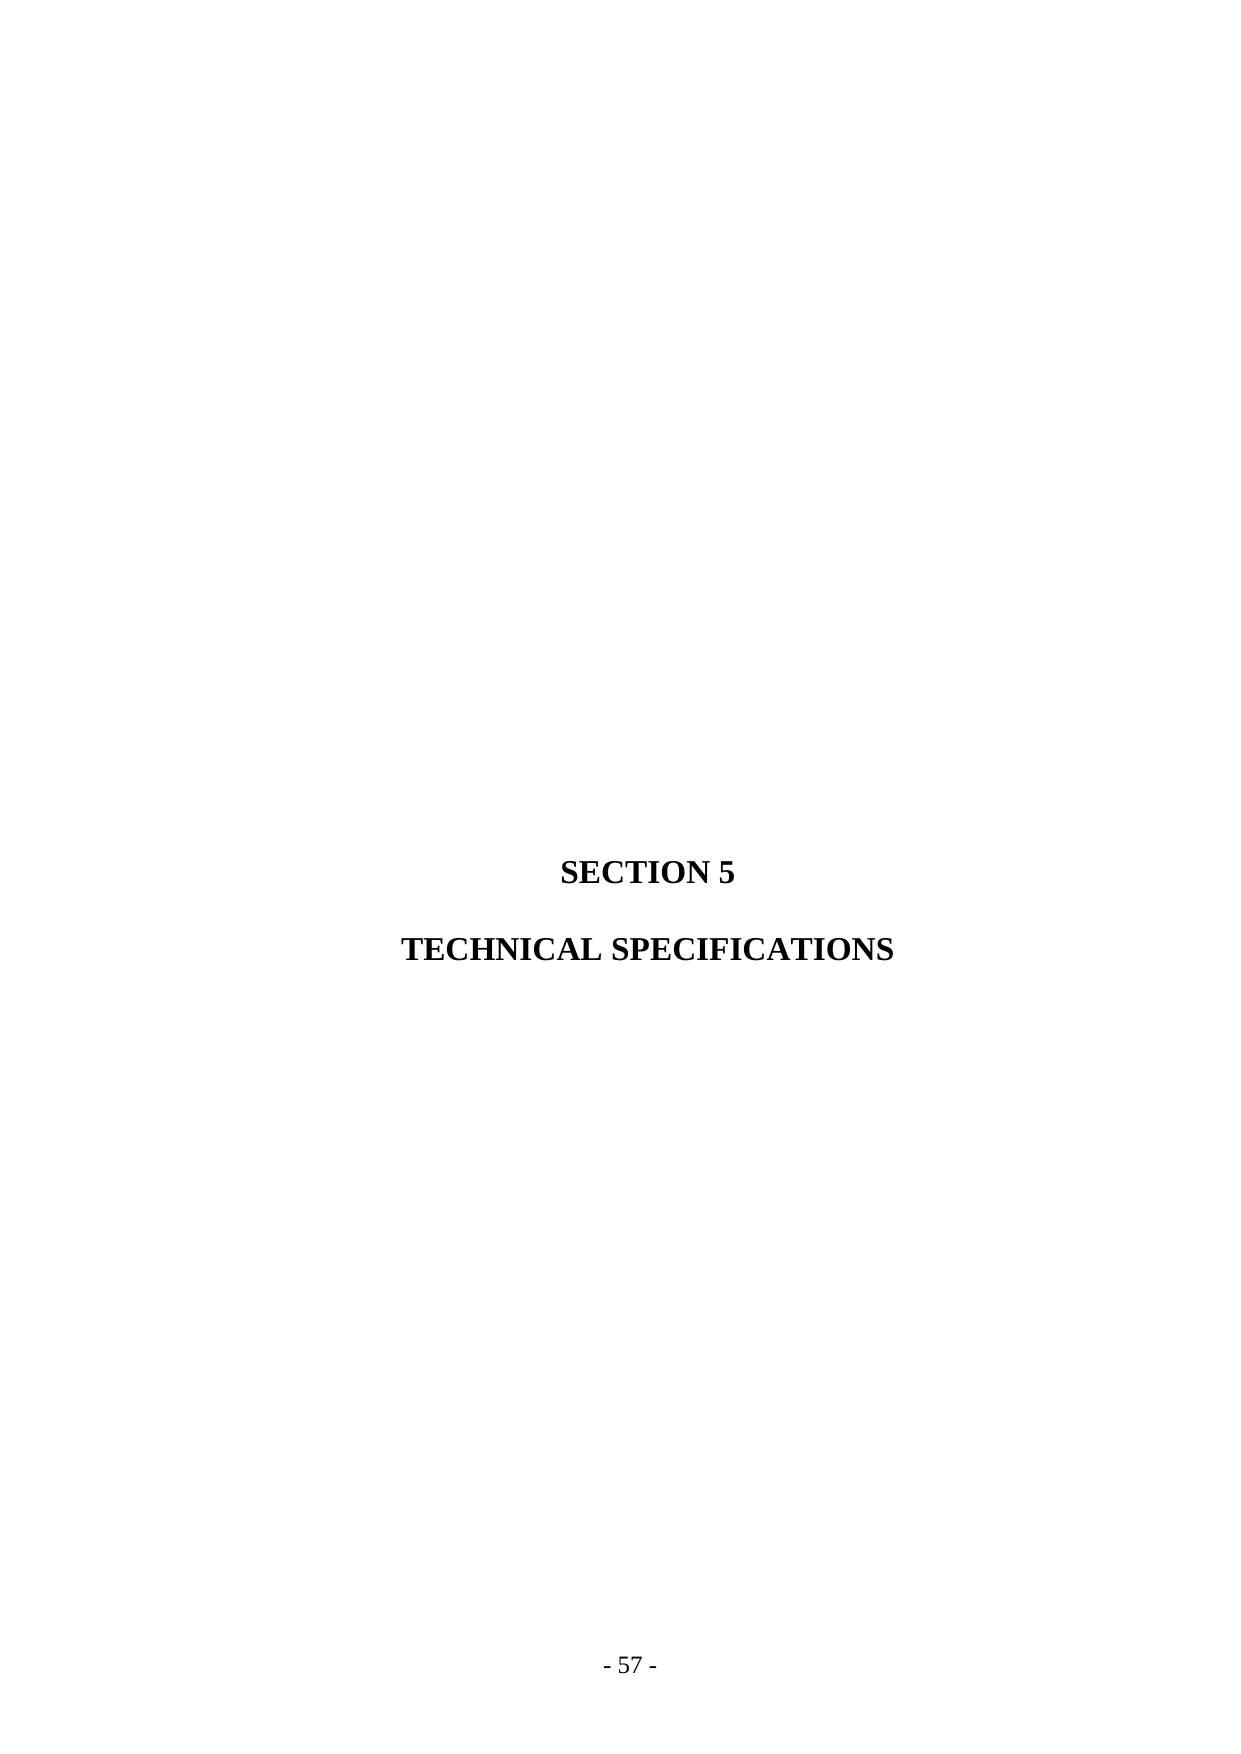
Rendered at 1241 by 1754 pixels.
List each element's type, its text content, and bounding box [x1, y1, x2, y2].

subtitle SECTION 5 [180, 853, 1115, 891]
text TECHNICAL SPECIFICATIONS [180, 929, 1115, 968]
